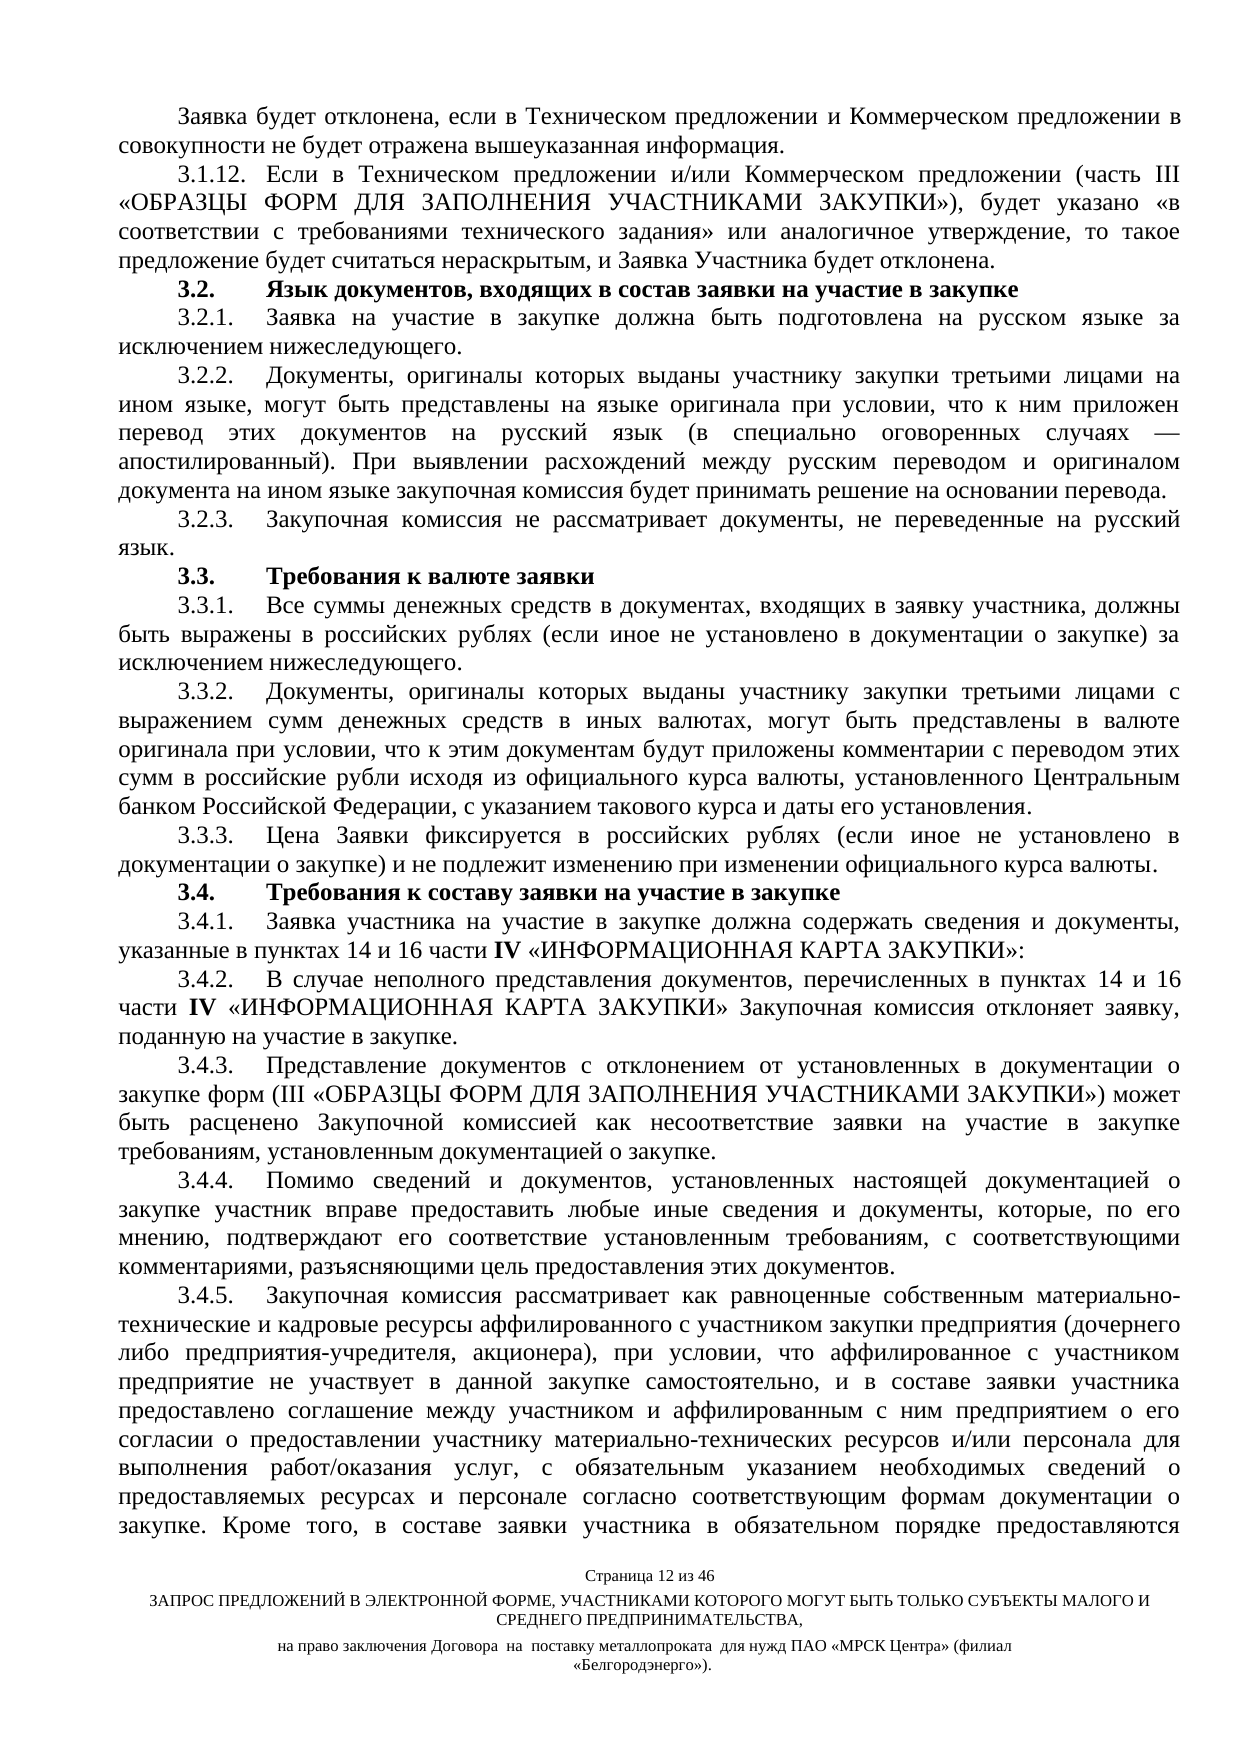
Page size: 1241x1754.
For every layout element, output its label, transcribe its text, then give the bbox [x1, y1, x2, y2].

subtitle Требования к валюте заявки [118, 561, 1181, 590]
subtitle Цена Заявки фиксируется в российских рублях (если иное не установлено в документации о закупке) и не подлежит изменению при изменении официального курса валюты. [118, 820, 1181, 877]
subtitle Документы, оригиналы которых выданы участнику закупки третьими лицами на ином языке, могут быть представлены на языке оригинала при условии, что к ним приложен перевод этих документов на русский язык (в специально оговоренных случаях — апостилированный). При выявлении расхождений между русским переводом и оригиналом документа на ином языке закупочная комиссия будет принимать решение на основании перевода. [118, 360, 1181, 504]
subtitle Помимо сведений и документов, установленных настоящей документацией о закупке участник вправе предоставить любые иные сведения и документы, которые, по его мнению, подтверждают его соответствие установленным требованиям, с соответствующими комментариями, разъясняющими цель предоставления этих документов. [118, 1165, 1181, 1280]
subtitle В случае неполного представления документов, перечисленных в пунктах 14 и 16 части IV «ИНФОРМАЦИОННАЯ КАРТА ЗАКУПКИ» Закупочная комиссия отклоняет заявку, поданную на участие в закупке. [118, 964, 1181, 1050]
subtitle Документы, оригиналы которых выданы участнику закупки третьими лицами с выражением сумм денежных средств в иных валютах, могут быть представлены в валюте оригинала при условии, что к этим документам будут приложены комментарии с переводом этих сумм в российские рубли исходя из официального курса валюты, установленного Центральным банком Российской Федерации, с указанием такового курса и даты его установления. [118, 676, 1181, 820]
subtitle Требования к составу заявки на участие в закупке [118, 877, 1181, 906]
subtitle Заявка будет отклонена, если в Техническом предложении и Коммерческом предложении в совокупности не будет отражена вышеуказанная информация. [118, 101, 1181, 159]
subtitle Заявка участника на участие в закупке должна содержать сведения и документы, указанные в пунктах 14 и 16 части IV «ИНФОРМАЦИОННАЯ КАРТА ЗАКУПКИ»: [118, 906, 1181, 964]
subtitle Представление документов с отклонением от установленных в документации о закупке форм (III «ОБРАЗЦЫ ФОРМ ДЛЯ ЗАПОЛНЕНИЯ УЧАСТНИКАМИ ЗАКУПКИ») может быть расценено Закупочной комиссией как несоответствие заявки на участие в закупке требованиям, установленным документацией о закупке. [118, 1050, 1181, 1165]
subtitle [118, 1280, 1181, 1539]
subtitle Закупочная комиссия не рассматривает документы, не переведенные на русский язык. [118, 504, 1181, 561]
subtitle Если в Техническом предложении и/или Коммерческом предложении (часть III «ОБРАЗЦЫ ФОРМ ДЛЯ ЗАПОЛНЕНИЯ УЧАСТНИКАМИ ЗАКУПКИ»), будет указано «в соответствии с требованиями технического задания» или аналогичное утверждение, то такое предложение будет считаться нераскрытым, и Заявка Участника будет отклонена. [118, 159, 1181, 274]
subtitle Все суммы денежных средств в документах, входящих в заявку участника, должны быть выражены в российских рублях (если иное не установлено в документации о закупке) за исключением нижеследующего. [118, 590, 1181, 676]
subtitle Заявка на участие в закупке должна быть подготовлена на русском языке за исключением нижеследующего. [118, 302, 1181, 360]
subtitle Язык документов, входящих в состав заявки на участие в закупке [118, 274, 1181, 302]
